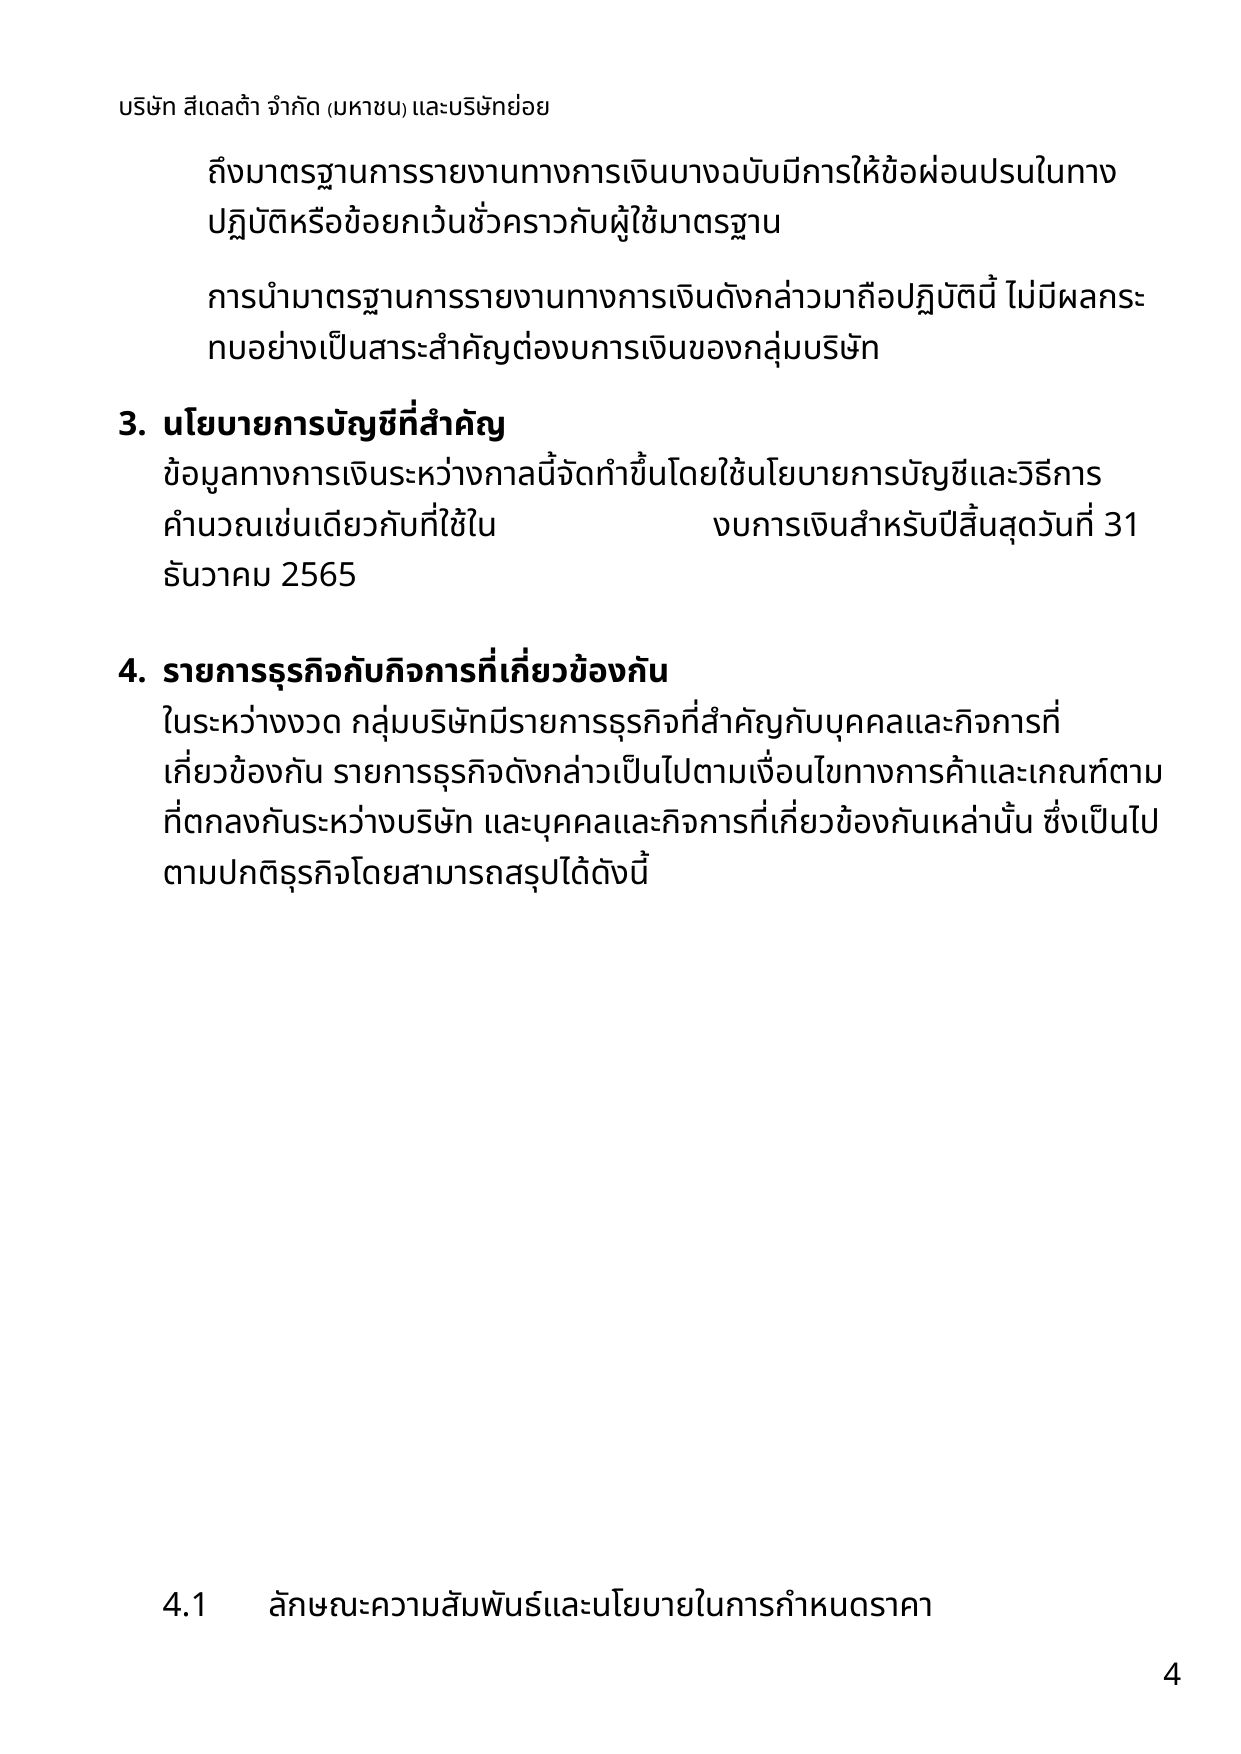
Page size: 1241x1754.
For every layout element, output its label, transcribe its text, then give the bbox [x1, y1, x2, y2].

list ในระหว่างงวด กลุ่มบริษัทมีรายการธุรกิจที่สำคัญกับบุคคลและกิจการที่เกี่ยวข้องกัน รายการธุรกิจดังกล่าวเป็นไปตามเงื่อนไขทางการค้าและเกณฑ์ตามที่ตกลงกันระหว่างบริษัท และบุคคลและกิจการที่เกี่ยวข้องกันเหล่านั้น ซึ่งเป็นไปตามปกติธุรกิจโดยสามารถสรุปได้ดังนี้ [162, 698, 1181, 899]
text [207, 148, 1181, 248]
text 4.1 ลักษณะความสัมพันธ์และนโยบายในการกำหนดราคา [118, 1581, 1181, 1631]
list ข้อมูลทางการเงินระหว่างกาลนี้จัดทำขึ้นโดยใช้นโยบายการบัญชีและวิธีการคำนวณเช่นเดียวกับที่ใช้ใน งบการเงินสำหรับปีสิ้นสุดวันที่ 31 ธันวาคม 2565 [162, 450, 1181, 602]
list นโยบายการบัญชีที่สำคัญ [118, 399, 1181, 450]
list รายการธุรกิจกับกิจการที่เกี่ยวข้องกัน [118, 647, 1181, 698]
text การนำมาตรฐานการรายงานทางการเงินดังกล่าวมาถือปฏิบัตินี้ ไม่มีผลกระทบอย่างเป็นสาระสำคัญต่องบการเงินของกลุ่มบริษัท [207, 273, 1181, 374]
